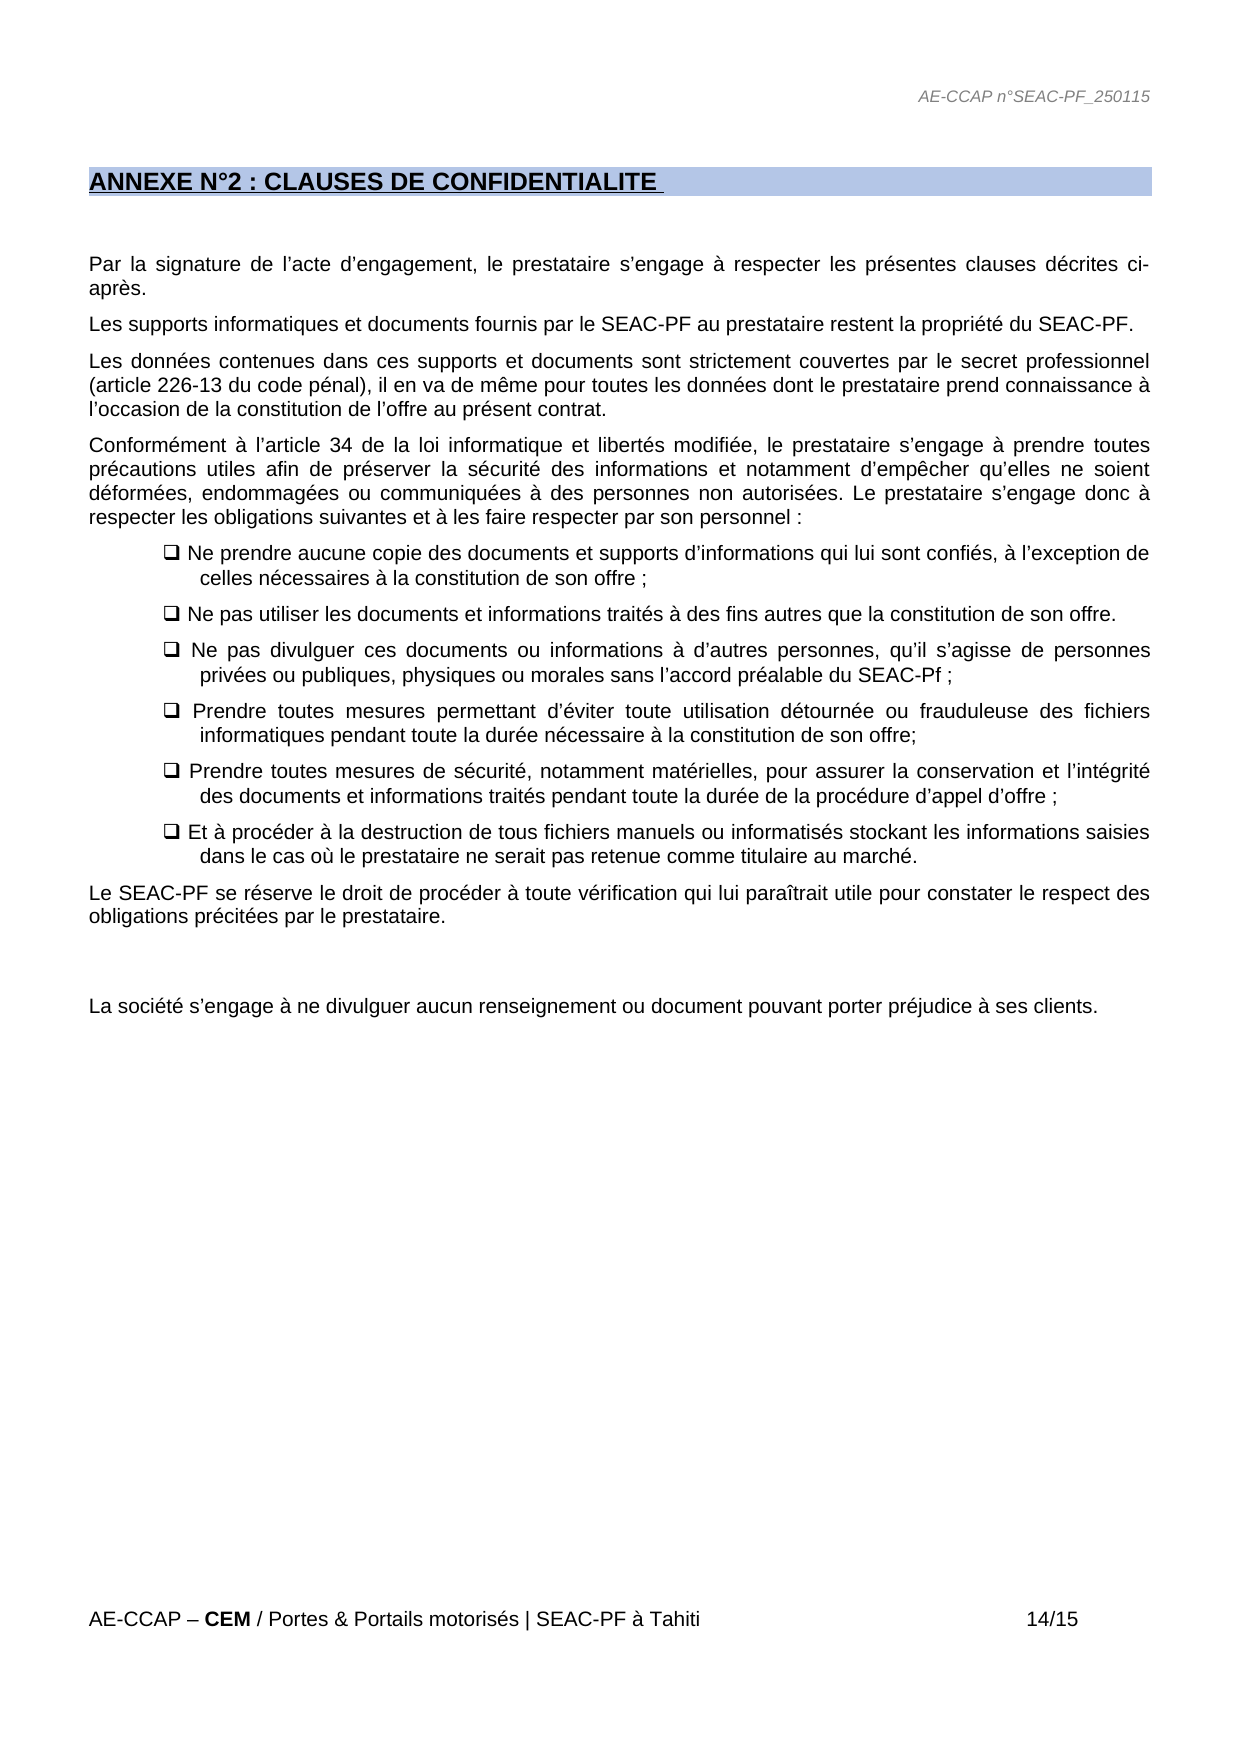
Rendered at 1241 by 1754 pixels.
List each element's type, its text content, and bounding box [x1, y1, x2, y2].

subtitle ANNEXE N°2 : CLAUSES DE CONFIDENTIALITE [89, 167, 1152, 196]
list Prendre toutes mesures permettant d’éviter toute utilisation détournée ou frauduleuse des fichiers informatiques pendant toute la durée nécessaire à la constitution de son offre; [162, 699, 1152, 747]
list Prendre toutes mesures de sécurité, notamment matérielles, pour assurer la conservation et l’intégrité des documents et informations traités pendant toute la durée de la procédure d’appel d’offre ; [162, 759, 1152, 807]
text Les données contenues dans ces supports et documents sont strictement couvertes par le secret professionnel (article 226-13 du code pénal), il en va de même pour toutes les données dont le prestataire prend connaissance à l’occasion de la constitution de l’offre au présent contrat. [89, 348, 1152, 420]
list Et à procéder à la destruction de tous fichiers manuels ou informatisés stockant les informations saisies dans le cas où le prestataire ne serait pas retenue comme titulaire au marché. [162, 820, 1152, 868]
text Conformément à l’article 34 de la loi informatique et libertés modifiée, le prestataire s’engage à prendre toutes précautions utiles afin de préserver la sécurité des informations et notamment d’empêcher qu’elles ne soient déformées, endommagées ou communiquées à des personnes non autorisées. Le prestataire s’engage donc à respecter les obligations suivantes et à les faire respecter par son personnel : [89, 433, 1152, 529]
text La société s’engage à ne divulguer aucun renseignement ou document pouvant porter préjudice à ses clients. [89, 994, 1152, 1018]
list Ne prendre aucune copie des documents et supports d’informations qui lui sont confiés, à l’exception de celles nécessaires à la constitution de son offre ; [162, 541, 1152, 589]
text Par la signature de l’acte d’engagement, le prestataire s’engage à respecter les présentes clauses décrites ci-après. [89, 252, 1152, 299]
list Ne pas divulguer ces documents ou informations à d’autres personnes, qu’il s’agisse de personnes privées ou publiques, physiques ou morales sans l’accord préalable du SEAC-Pf ; [162, 638, 1152, 686]
text Les supports informatiques et documents fournis par le SEAC-PF au prestataire restent la propriété du SEAC-PF. [89, 312, 1152, 336]
text Le SEAC-PF se réserve le droit de procéder à toute vérification qui lui paraîtrait utile pour constater le respect des obligations précitées par le prestataire. [89, 880, 1152, 928]
list Ne pas utiliser les documents et informations traités à des fins autres que la constitution de son offre. [162, 602, 1152, 626]
